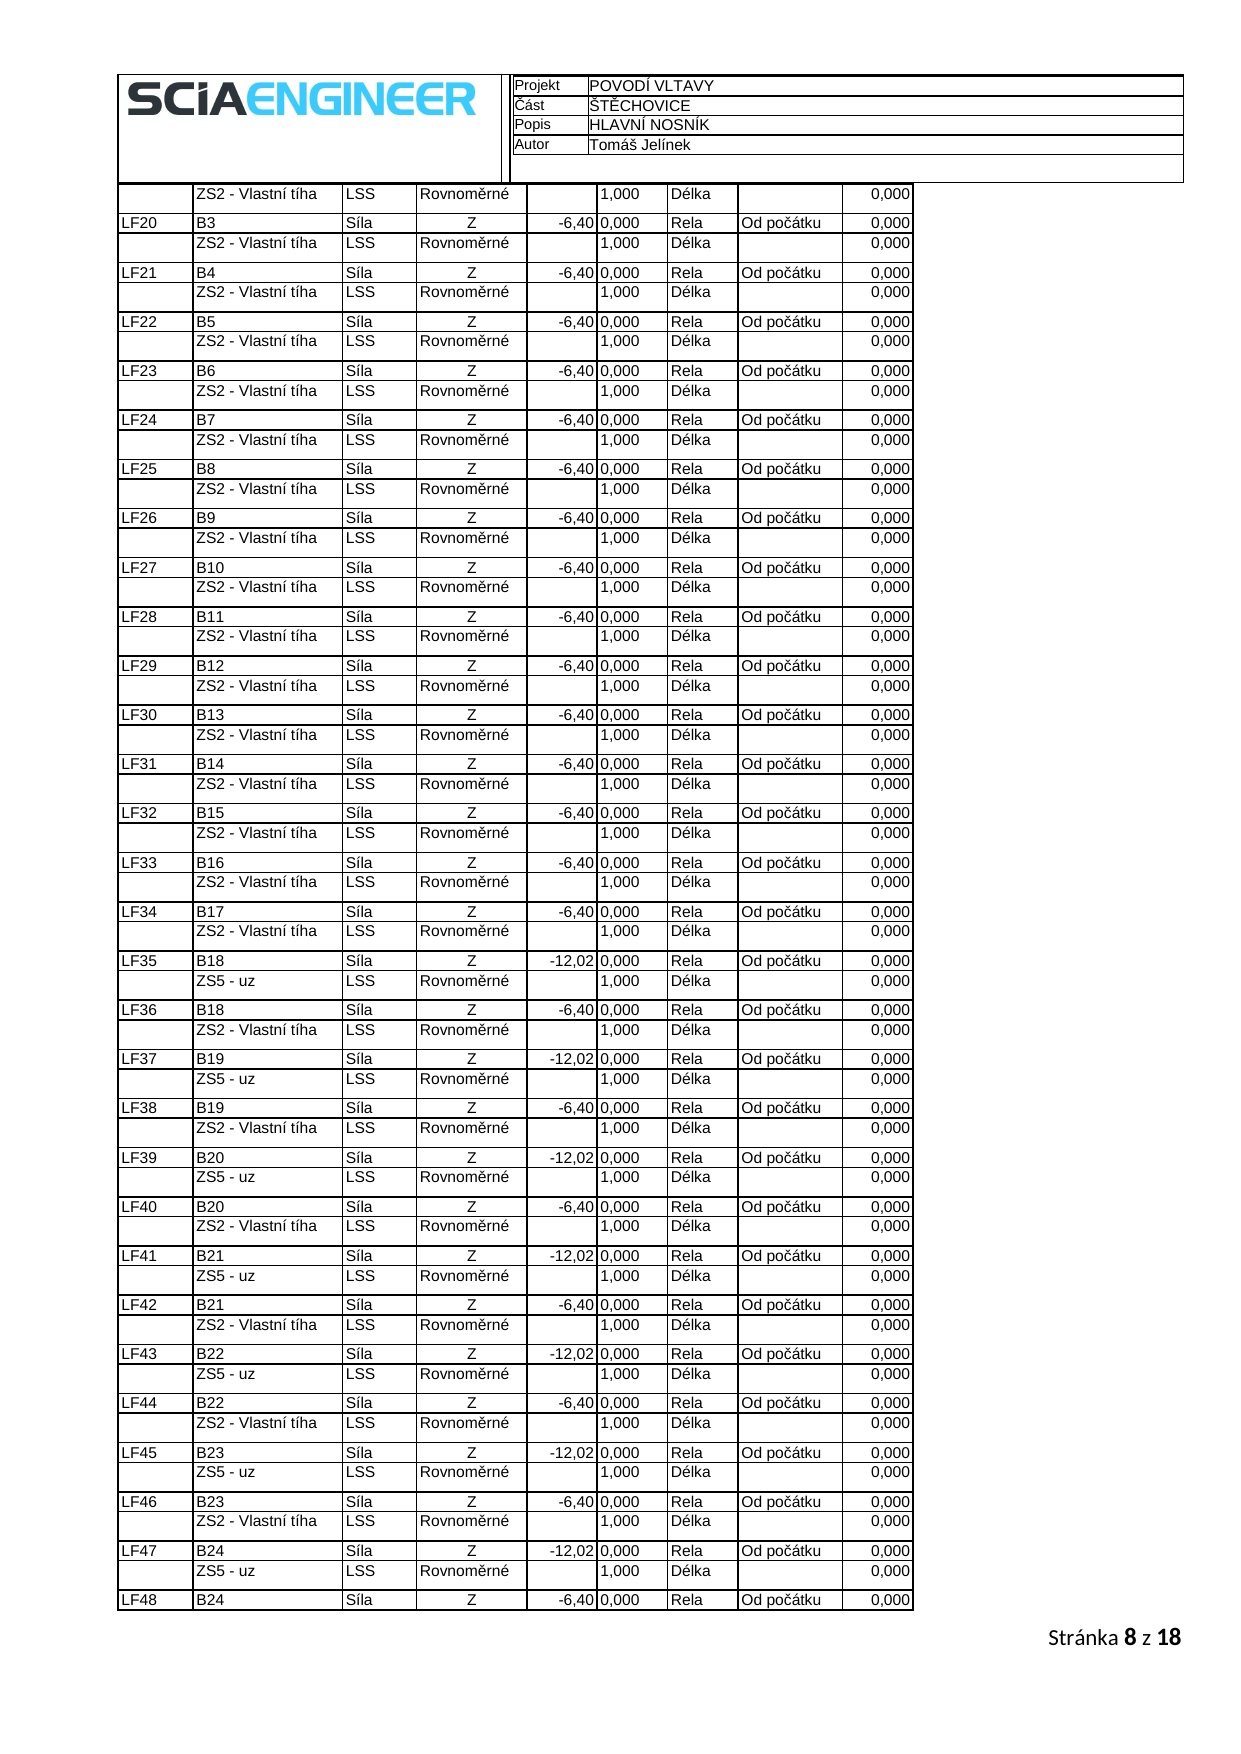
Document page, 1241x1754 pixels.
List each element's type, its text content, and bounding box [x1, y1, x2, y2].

table_cell Rovnoměrné [417, 283, 526, 311]
table_cell 0,000 [843, 1217, 912, 1245]
table_cell LSS [343, 676, 416, 704]
table_cell 0,000 [843, 1168, 912, 1196]
table_cell LSS [343, 627, 416, 655]
table_cell [528, 1316, 596, 1343]
table_cell ZS2 - Vlastní tíha [194, 1414, 342, 1442]
table_cell 0,000 [843, 1247, 912, 1265]
table_cell -6,40 [528, 706, 596, 724]
table_cell LF48 [119, 1591, 192, 1609]
table_cell [528, 234, 596, 262]
table_cell ZS2 - Vlastní tíha [194, 529, 342, 557]
table_cell -6,40 [528, 313, 596, 331]
table_cell [739, 922, 842, 950]
table_cell Rela [668, 214, 737, 232]
table_cell 1,000 [598, 824, 667, 852]
table_cell [739, 873, 842, 901]
table_cell 0,000 [843, 362, 912, 380]
table_cell -6,40 [528, 1591, 596, 1609]
table_cell Délka [668, 578, 737, 606]
table_cell Síla [343, 1591, 416, 1609]
table_cell Délka [668, 529, 737, 557]
table_cell 0,000 [598, 1296, 667, 1314]
table_cell Z [417, 657, 526, 675]
table_cell LSS [343, 971, 416, 999]
table_cell ZS5 - uz [194, 1365, 342, 1393]
table_cell Síla [343, 509, 416, 527]
table_cell 0,000 [843, 608, 912, 626]
table_cell [528, 1365, 596, 1393]
table_cell [528, 824, 596, 852]
table_cell Síla [343, 804, 416, 822]
table_cell LF33 [119, 853, 192, 871]
table_cell [528, 775, 596, 803]
table_cell [119, 775, 192, 803]
table_cell ZS2 - Vlastní tíha [194, 578, 342, 606]
table_cell Délka [668, 332, 737, 360]
table_cell Délka [668, 824, 737, 852]
table_cell [119, 1365, 192, 1393]
table_cell LF34 [119, 903, 192, 921]
table_cell B22 [194, 1345, 342, 1363]
table_cell Rovnoměrné [417, 775, 526, 803]
table_cell -6,40 [528, 853, 596, 871]
table_cell -6,40 [528, 263, 596, 281]
table_cell ZS2 - Vlastní tíha [194, 1217, 342, 1245]
table_cell Rovnoměrné [417, 1021, 526, 1048]
table_cell Síla [343, 903, 416, 921]
table_cell -6,40 [528, 1394, 596, 1412]
table_cell 0,000 [843, 873, 912, 901]
table_cell Délka [668, 1217, 737, 1245]
table_cell [739, 971, 842, 999]
table_cell Rela [668, 1296, 737, 1314]
table_cell Rela [668, 1198, 737, 1216]
table_cell 0,000 [843, 460, 912, 478]
table_cell 1,000 [598, 1119, 667, 1147]
table_cell [739, 185, 842, 213]
table_cell [119, 332, 192, 360]
table_cell -6,40 [528, 460, 596, 478]
table_cell LF27 [119, 558, 192, 576]
table_cell LSS [343, 873, 416, 901]
table_cell Síla [343, 1198, 416, 1216]
table_cell B18 [194, 1001, 342, 1019]
table_cell Rovnoměrné [417, 1365, 526, 1393]
table_cell LSS [343, 381, 416, 409]
table_cell Délka [668, 1168, 737, 1196]
table_cell LSS [343, 726, 416, 753]
table_cell Od počátku [739, 1050, 842, 1068]
table_cell LF29 [119, 657, 192, 675]
table_cell 0,000 [843, 509, 912, 527]
table_cell Z [417, 804, 526, 822]
table_cell 1,000 [598, 627, 667, 655]
table_cell 0,000 [843, 431, 912, 458]
table_cell Z [417, 1099, 526, 1117]
table_cell [119, 529, 192, 557]
table_cell 0,000 [598, 1443, 667, 1461]
table_cell [528, 578, 596, 606]
table_cell Od počátku [739, 1493, 842, 1511]
table_cell -12,02 [528, 1148, 596, 1166]
table_cell Od počátku [739, 903, 842, 921]
table_cell Rela [668, 1394, 737, 1412]
table_cell Od počátku [739, 608, 842, 626]
table_cell Od počátku [739, 1198, 842, 1216]
table_cell LF41 [119, 1247, 192, 1265]
table_cell ZS2 - Vlastní tíha [194, 1119, 342, 1147]
table_cell [739, 775, 842, 803]
table_cell Síla [343, 263, 416, 281]
table_cell Délka [668, 1365, 737, 1393]
table_cell Od počátku [739, 263, 842, 281]
table_cell Rovnoměrné [417, 578, 526, 606]
table_cell ZS2 - Vlastní tíha [194, 234, 342, 262]
table_cell 1,000 [598, 1021, 667, 1048]
table_cell -6,40 [528, 1493, 596, 1511]
table_cell Délka [668, 971, 737, 999]
table_cell B15 [194, 804, 342, 822]
table_cell B16 [194, 853, 342, 871]
table_cell ZS2 - Vlastní tíha [194, 381, 342, 409]
table_cell [739, 480, 842, 508]
table_cell Rela [668, 558, 737, 576]
table_cell [739, 676, 842, 704]
table_cell 0,000 [843, 1493, 912, 1511]
table_cell -12,02 [528, 1542, 596, 1560]
table_cell [119, 234, 192, 262]
table_cell B24 [194, 1542, 342, 1560]
table_cell LSS [343, 775, 416, 803]
table_cell 0,000 [843, 411, 912, 429]
table_cell Rovnoměrné [417, 922, 526, 950]
table_cell Délka [668, 922, 737, 950]
table_cell [119, 431, 192, 458]
table_cell 0,000 [598, 1148, 667, 1166]
table_cell LF43 [119, 1345, 192, 1363]
table_cell B14 [194, 755, 342, 773]
table_cell Z [417, 411, 526, 429]
table_cell LSS [343, 1463, 416, 1491]
table_cell Od počátku [739, 1443, 842, 1461]
table_cell Síla [343, 706, 416, 724]
table_cell 0,000 [598, 509, 667, 527]
table_cell 0,000 [843, 1394, 912, 1412]
table_cell B22 [194, 1394, 342, 1412]
table_cell B3 [194, 214, 342, 232]
table_cell LF38 [119, 1099, 192, 1117]
table_cell [528, 1463, 596, 1491]
table_cell 0,000 [843, 952, 912, 970]
table_cell LSS [343, 1021, 416, 1048]
table_cell LF31 [119, 755, 192, 773]
table_cell -6,40 [528, 1099, 596, 1117]
table_cell 0,000 [843, 922, 912, 950]
table_cell 0,000 [843, 480, 912, 508]
table_cell Rovnoměrné [417, 824, 526, 852]
table_cell -6,40 [528, 509, 596, 527]
table_cell Z [417, 1296, 526, 1314]
table_cell LSS [343, 431, 416, 458]
table_cell [739, 234, 842, 262]
table_cell 0,000 [598, 1394, 667, 1412]
table_cell [119, 873, 192, 901]
table_cell -6,40 [528, 608, 596, 626]
table_cell 0,000 [843, 1443, 912, 1461]
table_cell ZS2 - Vlastní tíha [194, 185, 342, 213]
table_cell -12,02 [528, 1443, 596, 1461]
table_cell [528, 1168, 596, 1196]
table_cell [119, 824, 192, 852]
table_cell Síla [343, 1148, 416, 1166]
table_cell 0,000 [843, 804, 912, 822]
table_cell LF25 [119, 460, 192, 478]
table_cell -12,02 [528, 1247, 596, 1265]
table_cell [119, 1561, 192, 1589]
table_cell 0,000 [598, 1247, 667, 1265]
table_cell 0,000 [598, 362, 667, 380]
table_cell -6,40 [528, 558, 596, 576]
table_cell Z [417, 1148, 526, 1166]
table_cell [739, 1266, 842, 1294]
table_cell Od počátku [739, 1247, 842, 1265]
table_cell 0,000 [843, 214, 912, 232]
table_cell -6,40 [528, 755, 596, 773]
table_cell 0,000 [843, 1001, 912, 1019]
table_cell ZS2 - Vlastní tíha [194, 627, 342, 655]
table_cell Síla [343, 1099, 416, 1117]
table_cell [119, 1021, 192, 1048]
table_cell [739, 726, 842, 753]
table_cell 0,000 [843, 706, 912, 724]
table_cell Rela [668, 1443, 737, 1461]
table_cell LSS [343, 480, 416, 508]
table_cell Síla [343, 214, 416, 232]
table_cell [739, 431, 842, 458]
table_cell Rovnoměrné [417, 1561, 526, 1589]
table_cell Rela [668, 1493, 737, 1511]
table_cell [119, 1414, 192, 1442]
table_cell [528, 1217, 596, 1245]
table_cell Z [417, 1345, 526, 1363]
table_cell Z [417, 509, 526, 527]
table_cell Od počátku [739, 1345, 842, 1363]
table_cell Z [417, 214, 526, 232]
table_cell ZS5 - uz [194, 1168, 342, 1196]
table_cell Z [417, 1443, 526, 1461]
table_cell LSS [343, 1561, 416, 1589]
table_cell Délka [668, 283, 737, 311]
table_cell Rovnoměrné [417, 1119, 526, 1147]
table_cell LF42 [119, 1296, 192, 1314]
table_cell 0,000 [843, 1099, 912, 1117]
table_cell 0,000 [598, 903, 667, 921]
table_cell Od počátku [739, 509, 842, 527]
table_cell 1,000 [598, 332, 667, 360]
table_cell [739, 1168, 842, 1196]
table_cell Rovnoměrné [417, 1316, 526, 1343]
table_cell Rovnoměrné [417, 1070, 526, 1098]
table_cell Z [417, 853, 526, 871]
table_cell 0,000 [843, 903, 912, 921]
table_cell -6,40 [528, 214, 596, 232]
table_cell 0,000 [843, 1512, 912, 1540]
table_cell LSS [343, 529, 416, 557]
table_cell ZS2 - Vlastní tíha [194, 676, 342, 704]
table_cell [528, 1414, 596, 1442]
table_cell LSS [343, 1365, 416, 1393]
table_cell 1,000 [598, 726, 667, 753]
table_cell Z [417, 1050, 526, 1068]
table_cell 0,000 [843, 627, 912, 655]
table_cell [528, 480, 596, 508]
table_cell Síla [343, 1001, 416, 1019]
table_cell 0,000 [598, 952, 667, 970]
table_cell LF21 [119, 263, 192, 281]
table_cell [739, 1561, 842, 1589]
table_cell 0,000 [843, 755, 912, 773]
table_cell Rela [668, 1148, 737, 1166]
table_cell -12,02 [528, 1050, 596, 1068]
table_cell -6,40 [528, 1198, 596, 1216]
table_cell LSS [343, 824, 416, 852]
table_cell [739, 824, 842, 852]
table_cell 1,000 [598, 873, 667, 901]
table_cell Rovnoměrné [417, 1168, 526, 1196]
table_cell 0,000 [843, 853, 912, 871]
table_cell B20 [194, 1148, 342, 1166]
table_cell LF37 [119, 1050, 192, 1068]
table_cell Síla [343, 411, 416, 429]
table_cell LF40 [119, 1198, 192, 1216]
table_cell ZS5 - uz [194, 1463, 342, 1491]
table_cell 0,000 [598, 263, 667, 281]
table_cell LSS [343, 1316, 416, 1343]
table_cell Z [417, 1493, 526, 1511]
table_cell [528, 726, 596, 753]
table_cell ZS2 - Vlastní tíha [194, 431, 342, 458]
table_cell Síla [343, 313, 416, 331]
table_cell [739, 1119, 842, 1147]
table_cell Rovnoměrné [417, 1414, 526, 1442]
table_cell LSS [343, 185, 416, 213]
table_cell B19 [194, 1099, 342, 1117]
table_cell Z [417, 1198, 526, 1216]
table_cell Délka [668, 1266, 737, 1294]
table_cell 0,000 [598, 1591, 667, 1609]
table_cell B8 [194, 460, 342, 478]
table_cell [528, 971, 596, 999]
table_cell Rela [668, 952, 737, 970]
table_cell Z [417, 706, 526, 724]
table_cell Rela [668, 608, 737, 626]
table_cell 0,000 [843, 1296, 912, 1314]
table_cell Rovnoměrné [417, 185, 526, 213]
table_cell ZS2 - Vlastní tíha [194, 922, 342, 950]
table_cell [119, 381, 192, 409]
table_cell Rovnoměrné [417, 1512, 526, 1540]
table_cell Rela [668, 706, 737, 724]
table_cell [528, 381, 596, 409]
table_cell Z [417, 1542, 526, 1560]
table_cell 0,000 [843, 824, 912, 852]
table_cell [739, 1463, 842, 1491]
table_cell Délka [668, 185, 737, 213]
table_cell 0,000 [598, 657, 667, 675]
table_cell B12 [194, 657, 342, 675]
table_cell [119, 1168, 192, 1196]
table_cell 1,000 [598, 971, 667, 999]
table_cell Síla [343, 1394, 416, 1412]
table_cell Rovnoměrné [417, 726, 526, 753]
table_cell 1,000 [598, 1266, 667, 1294]
table_cell -6,40 [528, 657, 596, 675]
table_cell Rela [668, 903, 737, 921]
table_cell Rovnoměrné [417, 529, 526, 557]
table_cell ZS5 - uz [194, 1266, 342, 1294]
table_cell B4 [194, 263, 342, 281]
table_cell Z [417, 362, 526, 380]
table_cell [528, 676, 596, 704]
table_cell Z [417, 608, 526, 626]
table_cell [739, 1021, 842, 1048]
table_cell [528, 922, 596, 950]
table_cell 1,000 [598, 1512, 667, 1540]
table_cell Od počátku [739, 1296, 842, 1314]
table_cell Rovnoměrné [417, 1217, 526, 1245]
table_cell B21 [194, 1247, 342, 1265]
table_cell -6,40 [528, 804, 596, 822]
table_cell 0,000 [843, 1050, 912, 1068]
table_cell Rela [668, 411, 737, 429]
table_cell [528, 1070, 596, 1098]
table_cell [119, 1217, 192, 1245]
table_cell Délka [668, 234, 737, 262]
table_cell 1,000 [598, 1070, 667, 1098]
table_cell 0,000 [843, 726, 912, 753]
table_cell [528, 431, 596, 458]
table_cell Síla [343, 853, 416, 871]
table_cell Z [417, 460, 526, 478]
table_cell LSS [343, 1266, 416, 1294]
table_cell 0,000 [843, 332, 912, 360]
table_cell ZS5 - uz [194, 971, 342, 999]
table_cell 0,000 [843, 1021, 912, 1048]
table_cell 1,000 [598, 431, 667, 458]
table_cell [739, 1414, 842, 1442]
table_cell [739, 1070, 842, 1098]
table_cell LSS [343, 578, 416, 606]
table_cell [739, 578, 842, 606]
table_cell [528, 1266, 596, 1294]
table_cell B5 [194, 313, 342, 331]
table_cell 0,000 [843, 1266, 912, 1294]
table_cell LF32 [119, 804, 192, 822]
table_cell Rela [668, 509, 737, 527]
table_cell ZS2 - Vlastní tíha [194, 726, 342, 753]
table_cell 0,000 [598, 804, 667, 822]
table_cell 0,000 [843, 1365, 912, 1393]
table_cell LSS [343, 1512, 416, 1540]
table_cell [119, 578, 192, 606]
table_cell [119, 1070, 192, 1098]
table_cell 0,000 [598, 755, 667, 773]
table_cell 0,000 [843, 676, 912, 704]
table_cell [528, 283, 596, 311]
table_cell Rela [668, 1001, 737, 1019]
table_cell 1,000 [598, 1463, 667, 1491]
table_cell 1,000 [598, 1561, 667, 1589]
table_cell ZS2 - Vlastní tíha [194, 1512, 342, 1540]
table_cell Z [417, 263, 526, 281]
table_cell ZS2 - Vlastní tíha [194, 873, 342, 901]
table_cell [119, 480, 192, 508]
table_cell 1,000 [598, 1365, 667, 1393]
table_cell 0,000 [843, 1561, 912, 1589]
table_cell LF46 [119, 1493, 192, 1511]
table_cell 0,000 [843, 185, 912, 213]
table_cell LF30 [119, 706, 192, 724]
table_cell LF26 [119, 509, 192, 527]
table_cell 1,000 [598, 1217, 667, 1245]
table_cell Od počátku [739, 313, 842, 331]
table_cell 1,000 [598, 283, 667, 311]
table_cell Z [417, 1591, 526, 1609]
table_cell Rela [668, 362, 737, 380]
table_cell 0,000 [843, 1414, 912, 1442]
table_cell Síla [343, 755, 416, 773]
table_cell Od počátku [739, 460, 842, 478]
table_cell Délka [668, 480, 737, 508]
table_cell Rela [668, 313, 737, 331]
table_cell -12,02 [528, 952, 596, 970]
table_cell Od počátku [739, 214, 842, 232]
table_cell Od počátku [739, 558, 842, 576]
table_cell [528, 873, 596, 901]
table_cell 0,000 [843, 313, 912, 331]
table_cell Z [417, 1247, 526, 1265]
table_cell Rela [668, 657, 737, 675]
table_cell 1,000 [598, 578, 667, 606]
table_cell Rela [668, 1050, 737, 1068]
table_cell Od počátku [739, 1591, 842, 1609]
table_cell Délka [668, 1316, 737, 1343]
table_cell Síla [343, 460, 416, 478]
table_cell Rovnoměrné [417, 676, 526, 704]
table_cell 0,000 [843, 657, 912, 675]
table_cell 0,000 [843, 1316, 912, 1343]
table_cell [739, 1316, 842, 1343]
table_cell Rovnoměrné [417, 332, 526, 360]
table_cell Síla [343, 608, 416, 626]
table_cell LF22 [119, 313, 192, 331]
table_cell [119, 1119, 192, 1147]
table_cell 0,000 [843, 234, 912, 262]
table_cell 1,000 [598, 1414, 667, 1442]
table_cell 0,000 [598, 706, 667, 724]
table_cell ZS2 - Vlastní tíha [194, 332, 342, 360]
table_cell 1,000 [598, 775, 667, 803]
table_cell [528, 529, 596, 557]
table_cell Rovnoměrné [417, 971, 526, 999]
table_cell [528, 332, 596, 360]
table_cell LF20 [119, 214, 192, 232]
table_cell 0,000 [598, 313, 667, 331]
table_cell 0,000 [598, 1099, 667, 1117]
table_cell Délka [668, 1561, 737, 1589]
table_cell B13 [194, 706, 342, 724]
table_cell Síla [343, 952, 416, 970]
table_cell LF35 [119, 952, 192, 970]
table_cell Z [417, 755, 526, 773]
table_cell Rela [668, 853, 737, 871]
table_cell Délka [668, 1119, 737, 1147]
table_cell 0,000 [598, 1542, 667, 1560]
table_cell [119, 971, 192, 999]
table_cell LSS [343, 1414, 416, 1442]
table_cell Od počátku [739, 1001, 842, 1019]
table_cell [119, 726, 192, 753]
table_cell 0,000 [843, 1070, 912, 1098]
table_cell 0,000 [598, 558, 667, 576]
table_cell LSS [343, 922, 416, 950]
table_cell 1,000 [598, 1168, 667, 1196]
table_cell -6,40 [528, 1001, 596, 1019]
table_cell Délka [668, 627, 737, 655]
table_cell 0,000 [598, 1001, 667, 1019]
table_cell 0,000 [843, 1119, 912, 1147]
table_cell 0,000 [843, 971, 912, 999]
table_cell Rovnoměrné [417, 627, 526, 655]
table_cell 0,000 [598, 1050, 667, 1068]
table_cell B24 [194, 1591, 342, 1609]
table_cell B17 [194, 903, 342, 921]
table_cell B10 [194, 558, 342, 576]
table_cell Rovnoměrné [417, 431, 526, 458]
table_cell 1,000 [598, 381, 667, 409]
table_cell LSS [343, 1070, 416, 1098]
table_cell 0,000 [843, 1591, 912, 1609]
table_cell [739, 627, 842, 655]
table_cell Od počátku [739, 411, 842, 429]
table_cell B23 [194, 1443, 342, 1461]
picture [121, 75, 483, 122]
table_cell Síla [343, 1050, 416, 1068]
table_cell Síla [343, 362, 416, 380]
table_cell Rela [668, 1542, 737, 1560]
table_cell 0,000 [843, 1463, 912, 1491]
table_cell 0,000 [598, 214, 667, 232]
table_cell Z [417, 952, 526, 970]
table_cell LF36 [119, 1001, 192, 1019]
table_cell LSS [343, 283, 416, 311]
table_cell [739, 1365, 842, 1393]
table_cell 0,000 [598, 1493, 667, 1511]
table_cell Od počátku [739, 706, 842, 724]
table_cell [739, 1512, 842, 1540]
table_cell LSS [343, 1217, 416, 1245]
table_cell [119, 1463, 192, 1491]
table_cell [739, 283, 842, 311]
table_cell Síla [343, 1296, 416, 1314]
table_cell Délka [668, 1070, 737, 1098]
table_cell ZS5 - uz [194, 1070, 342, 1098]
table_cell Rela [668, 1099, 737, 1117]
table_cell [119, 283, 192, 311]
table_cell Síla [343, 1345, 416, 1363]
table_cell ZS5 - uz [194, 1561, 342, 1589]
table_cell 0,000 [843, 578, 912, 606]
table_cell [119, 676, 192, 704]
table_cell 0,000 [843, 381, 912, 409]
table_cell [119, 922, 192, 950]
table_cell Z [417, 1001, 526, 1019]
table_cell Rovnoměrné [417, 1266, 526, 1294]
table_cell -12,02 [528, 1345, 596, 1363]
table_cell [119, 1266, 192, 1294]
table_cell Síla [343, 558, 416, 576]
table_cell Síla [343, 657, 416, 675]
table_cell 0,000 [843, 775, 912, 803]
table_cell LF44 [119, 1394, 192, 1412]
table_cell [739, 381, 842, 409]
table_cell [119, 185, 192, 213]
table_cell -6,40 [528, 362, 596, 380]
table_cell LSS [343, 1119, 416, 1147]
table_cell LF39 [119, 1148, 192, 1166]
table_cell Síla [343, 1542, 416, 1560]
table_cell 0,000 [843, 529, 912, 557]
table_cell LF45 [119, 1443, 192, 1461]
table_cell -6,40 [528, 903, 596, 921]
table_cell B11 [194, 608, 342, 626]
table_cell 0,000 [598, 1345, 667, 1363]
table_cell Od počátku [739, 657, 842, 675]
table_cell Délka [668, 775, 737, 803]
table_cell 1,000 [598, 480, 667, 508]
table_cell 0,000 [843, 263, 912, 281]
table_cell -6,40 [528, 1296, 596, 1314]
table_cell 1,000 [598, 234, 667, 262]
table_cell [528, 185, 596, 213]
table_cell -6,40 [528, 411, 596, 429]
table_cell Od počátku [739, 1394, 842, 1412]
table_cell Síla [343, 1493, 416, 1511]
table_cell Rela [668, 460, 737, 478]
table_cell Rovnoměrné [417, 381, 526, 409]
table_cell Od počátku [739, 1099, 842, 1117]
table_cell ZS2 - Vlastní tíha [194, 480, 342, 508]
table_cell Od počátku [739, 952, 842, 970]
table_cell Od počátku [739, 1148, 842, 1166]
table_cell 0,000 [598, 411, 667, 429]
table_cell Délka [668, 381, 737, 409]
table_cell LF24 [119, 411, 192, 429]
table_cell 0,000 [843, 558, 912, 576]
table_cell Rovnoměrné [417, 1463, 526, 1491]
table_cell B23 [194, 1493, 342, 1511]
table_cell Délka [668, 1021, 737, 1048]
table_cell Od počátku [739, 804, 842, 822]
table_cell Rovnoměrné [417, 480, 526, 508]
table_cell Délka [668, 431, 737, 458]
table_cell [739, 529, 842, 557]
table_cell [528, 1561, 596, 1589]
table_cell Délka [668, 1414, 737, 1442]
table_cell Z [417, 1394, 526, 1412]
table_cell LSS [343, 234, 416, 262]
table_cell Rela [668, 1345, 737, 1363]
table_cell B9 [194, 509, 342, 527]
table_cell Síla [343, 1247, 416, 1265]
table_cell Délka [668, 676, 737, 704]
table_cell Z [417, 903, 526, 921]
table_cell ZS2 - Vlastní tíha [194, 824, 342, 852]
table_cell [119, 627, 192, 655]
table_cell ZS2 - Vlastní tíha [194, 1316, 342, 1343]
table_cell Rovnoměrné [417, 234, 526, 262]
table_cell Délka [668, 1463, 737, 1491]
table_cell B6 [194, 362, 342, 380]
table_cell 0,000 [598, 608, 667, 626]
table_cell [528, 627, 596, 655]
table_cell Síla [343, 1443, 416, 1461]
table_cell 1,000 [598, 676, 667, 704]
table_cell Od počátku [739, 362, 842, 380]
table_cell LF23 [119, 362, 192, 380]
table_cell ZS2 - Vlastní tíha [194, 1021, 342, 1048]
table_cell Rela [668, 263, 737, 281]
table_cell Od počátku [739, 853, 842, 871]
table_cell LSS [343, 332, 416, 360]
table_cell 0,000 [598, 460, 667, 478]
table_cell Z [417, 313, 526, 331]
table_cell B19 [194, 1050, 342, 1068]
table_cell Rela [668, 1247, 737, 1265]
table_cell B20 [194, 1198, 342, 1216]
table_cell [119, 1316, 192, 1343]
table_cell Rovnoměrné [417, 873, 526, 901]
table_cell Od počátku [739, 755, 842, 773]
table_cell [739, 332, 842, 360]
table_cell [119, 1512, 192, 1540]
table_cell [528, 1512, 596, 1540]
table_cell 1,000 [598, 922, 667, 950]
table_cell [528, 1119, 596, 1147]
table_cell Délka [668, 873, 737, 901]
table_cell 0,000 [843, 1542, 912, 1560]
table_cell 0,000 [598, 853, 667, 871]
table_cell 0,000 [843, 1148, 912, 1166]
table_cell Rela [668, 1591, 737, 1609]
table_cell 0,000 [598, 1198, 667, 1216]
table_cell 0,000 [843, 1345, 912, 1363]
table_cell 1,000 [598, 1316, 667, 1343]
table_cell LSS [343, 1168, 416, 1196]
table_cell 0,000 [843, 283, 912, 311]
table_cell LF28 [119, 608, 192, 626]
table_cell B18 [194, 952, 342, 970]
table_cell B21 [194, 1296, 342, 1314]
table_cell 1,000 [598, 185, 667, 213]
table_cell Délka [668, 726, 737, 753]
table_cell Rela [668, 804, 737, 822]
table_cell LF47 [119, 1542, 192, 1560]
table_cell Od počátku [739, 1542, 842, 1560]
table_cell [528, 1021, 596, 1048]
table_cell Rela [668, 755, 737, 773]
table_cell ZS2 - Vlastní tíha [194, 283, 342, 311]
table_cell B7 [194, 411, 342, 429]
table_cell Délka [668, 1512, 737, 1540]
table_cell [739, 1217, 842, 1245]
table_cell ZS2 - Vlastní tíha [194, 775, 342, 803]
table_cell 0,000 [843, 1198, 912, 1216]
table_cell 1,000 [598, 529, 667, 557]
table_cell Z [417, 558, 526, 576]
